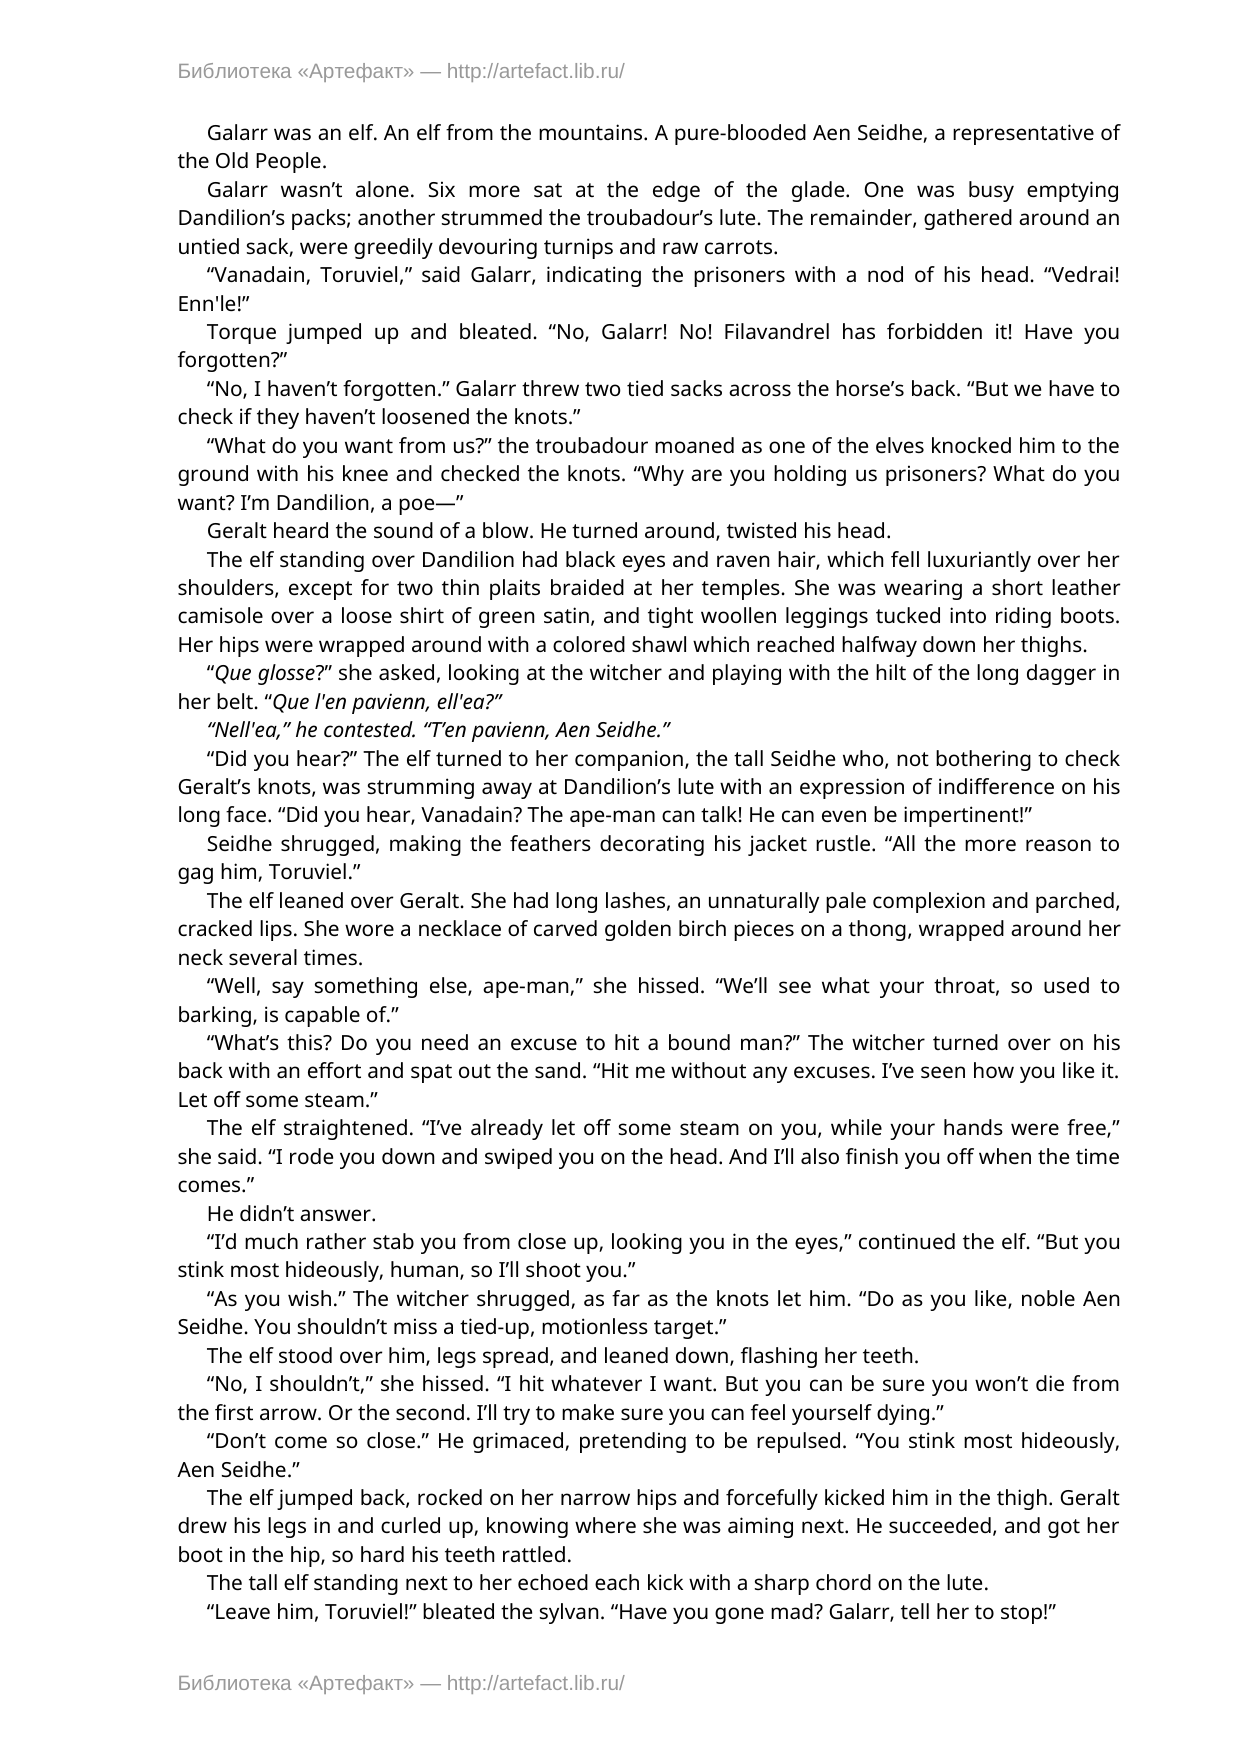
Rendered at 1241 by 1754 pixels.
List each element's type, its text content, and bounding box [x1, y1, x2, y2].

text Galarr wasn’t alone. Six more sat at the edge of the glade. One was busy emptying Dandilion’s packs; another strummed the troubadour’s lute. The remainder, gathered around an untied sack, were greedily devouring turnips and raw carrots. [177, 175, 1122, 260]
text The elf straightened. “I’ve already let off some steam on you, while your hands were free,” she said. “I rode you down and swiped you on the head. And I’ll also finish you off when the time comes.” [177, 1113, 1122, 1199]
text Geralt heard the sound of a blow. He turned around, twisted his head. [177, 516, 1122, 545]
text “Well, say something else, ape-man,” she hissed. “We’ll see what your throat, so used to barking, is capable of.” [177, 971, 1122, 1028]
text The elf stood over him, legs spread, and leaned down, flashing her teeth. [177, 1341, 1122, 1369]
text Seidhe shrugged, making the feathers decorating his jacket rustle. “All the more reason to gag him, Toruviel.” [177, 829, 1122, 886]
text “Que glosse?” she asked, looking at the witcher and playing with the hilt of the long dagger in her belt. “Que l'en pavienn, ell'ea?” [177, 658, 1122, 715]
text “What’s this? Do you need an excuse to hit a bound man?” The witcher turned over on his back with an effort and spat out the sand. “Hit me without any excuses. I’ve seen how you like it. Let off some steam.” [177, 1028, 1122, 1113]
text Galarr was an elf. An elf from the mountains. A pure-blooded Aen Seidhe, a representative of the Old People. [177, 118, 1122, 175]
text “I’d much rather stab you from close up, looking you in the eyes,” continued the elf. “But you stink most hideously, human, so I’ll shoot you.” [177, 1227, 1122, 1284]
text “Leave him, Toruviel!” bleated the sylvan. “Have you gone mad? Galarr, tell her to stop!” [177, 1597, 1122, 1625]
text “Did you hear?” The elf turned to her companion, the tall Seidhe who, not bothering to check Geralt’s knots, was strumming away at Dandilion’s lute with an expression of indifference on his long face. “Did you hear, Vanadain? The ape-man can talk! He can even be impertinent!” [177, 744, 1122, 829]
text The elf jumped back, rocked on her narrow hips and forcefully kicked him in the thigh. Geralt drew his legs in and curled up, knowing where she was aiming next. He succeeded, and got her boot in the hip, so hard his teeth rattled. [177, 1483, 1122, 1568]
text “What do you want from us?” the troubadour moaned as one of the elves knocked him to the ground with his knee and checked the knots. “Why are you holding us prisoners? What do you want? I’m Dandilion, a poe—” [177, 431, 1122, 516]
text The elf standing over Dandilion had black eyes and raven hair, which fell luxuriantly over her shoulders, except for two thin plaits braided at her temples. She was wearing a short leather camisole over a loose shirt of green satin, and tight woollen leggings tucked into riding boots. Her hips were wrapped around with a colored shawl which reached halfway down her thighs. [177, 545, 1122, 658]
text The tall elf standing next to her echoed each kick with a sharp chord on the lute. [177, 1568, 1122, 1597]
text “Vanadain, Toruviel,” said Galarr, indicating the prisoners with a nod of his head. “Vedrai! Enn'le!” [177, 260, 1122, 317]
text The elf leaned over Geralt. She had long lashes, an unnaturally pale complexion and parched, cracked lips. She wore a necklace of carved golden birch pieces on a thong, wrapped around her neck several times. [177, 886, 1122, 971]
text Torque jumped up and bleated. “No, Galarr! No! Filavandrel has forbidden it! Have you forgotten?” [177, 317, 1122, 374]
text “Nell'ea,” he contested. “T’en pavienn, Aen Seidhe.” [177, 715, 1122, 744]
text He didn’t answer. [177, 1199, 1122, 1227]
text “No, I haven’t forgotten.” Galarr threw two tied sacks across the horse’s back. “But we have to check if they haven’t loosened the knots.” [177, 374, 1122, 431]
text “No, I shouldn’t,” she hissed. “I hit whatever I want. But you can be sure you won’t die from the first arrow. Or the second. I’ll try to make sure you can feel yourself dying.” [177, 1369, 1122, 1426]
text “Don’t come so close.” He grimaced, pretending to be repulsed. “You stink most hideously, Aen Seidhe.” [177, 1426, 1122, 1483]
text “As you wish.” The witcher shrugged, as far as the knots let him. “Do as you like, noble Aen Seidhe. You shouldn’t miss a tied-up, motionless target.” [177, 1284, 1122, 1341]
